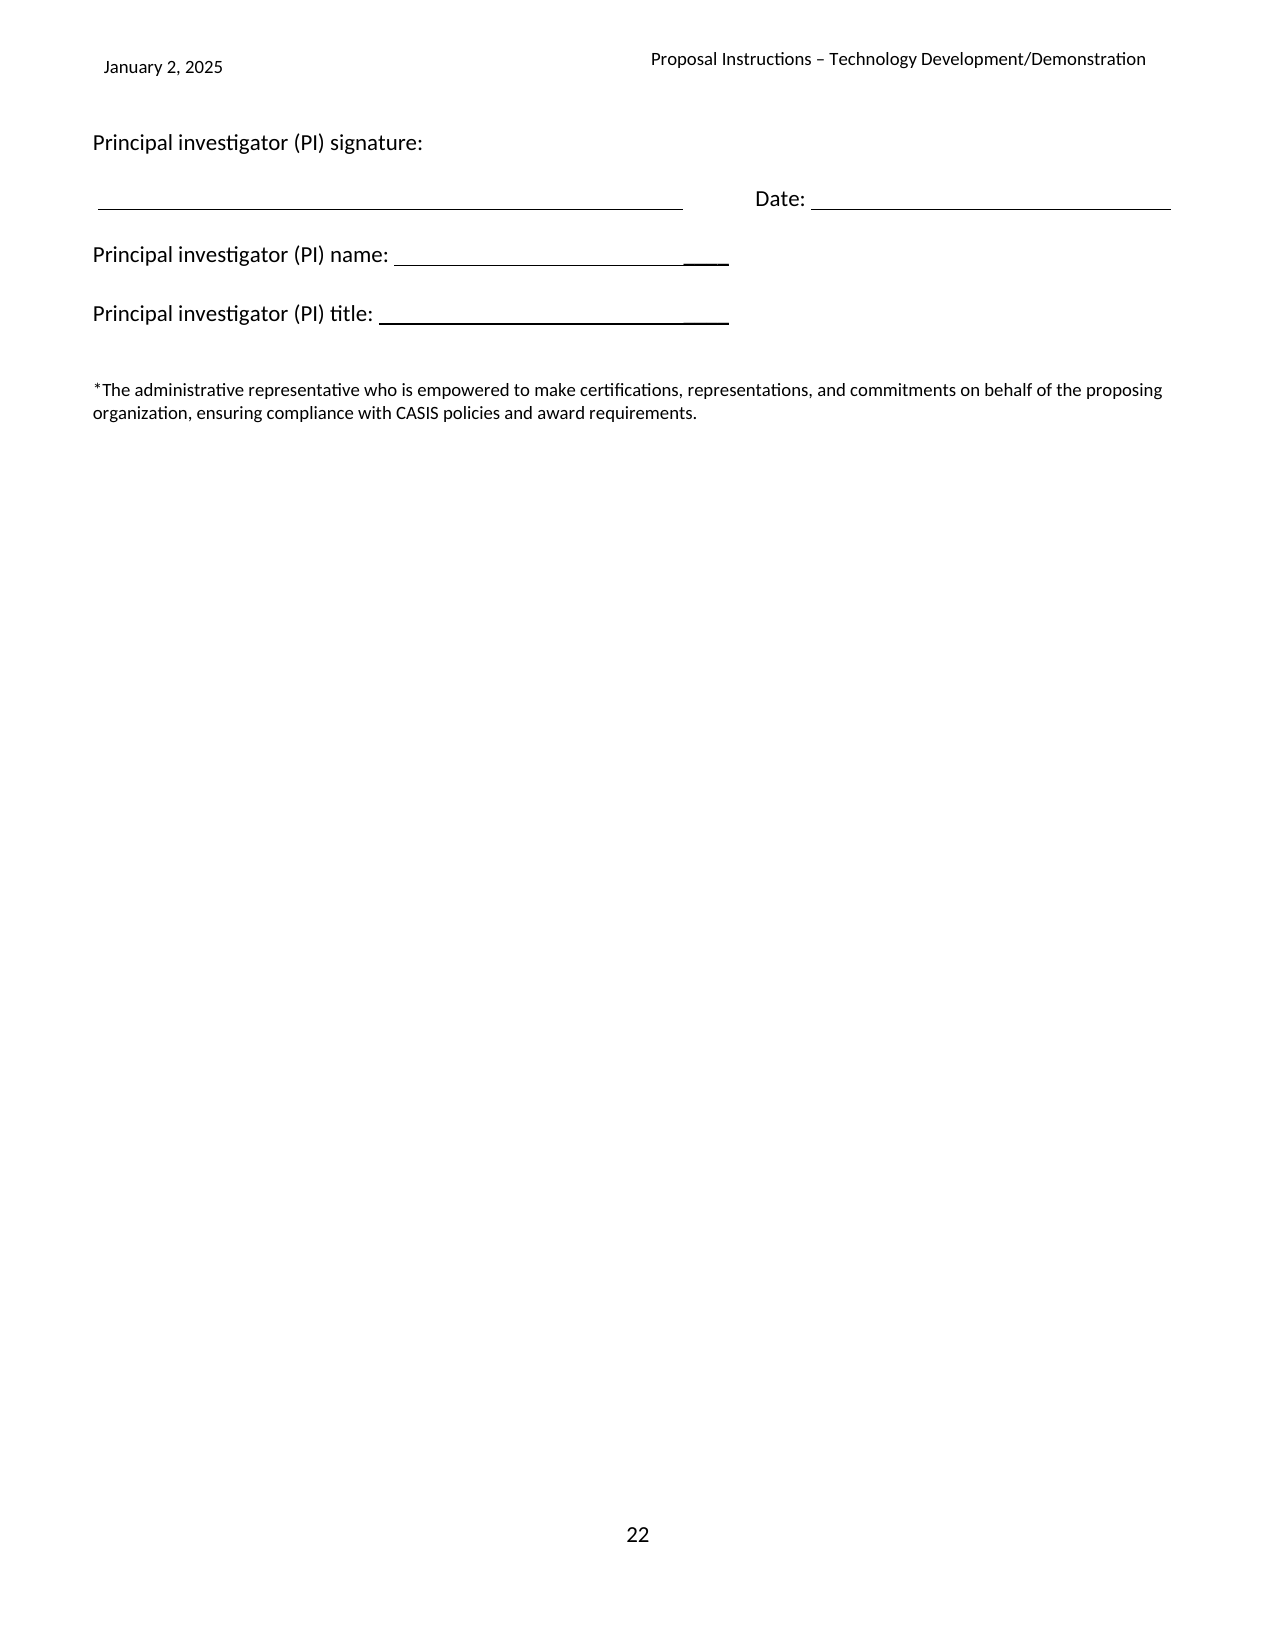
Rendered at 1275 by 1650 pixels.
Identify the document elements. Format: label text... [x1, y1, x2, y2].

text *The administrative representative who is empowered to make certifications, representations, and commitments on behalf of the proposing organization, ensuring compliance with CASIS policies and award requirements. [93, 378, 1192, 424]
text Date: [93, 184, 1192, 213]
text Principal investigator (PI) title: ____ [93, 299, 1192, 327]
text Principal investigator (PI) signature: [93, 128, 1192, 157]
text Principal investigator (PI) name: ____ [93, 241, 1192, 269]
